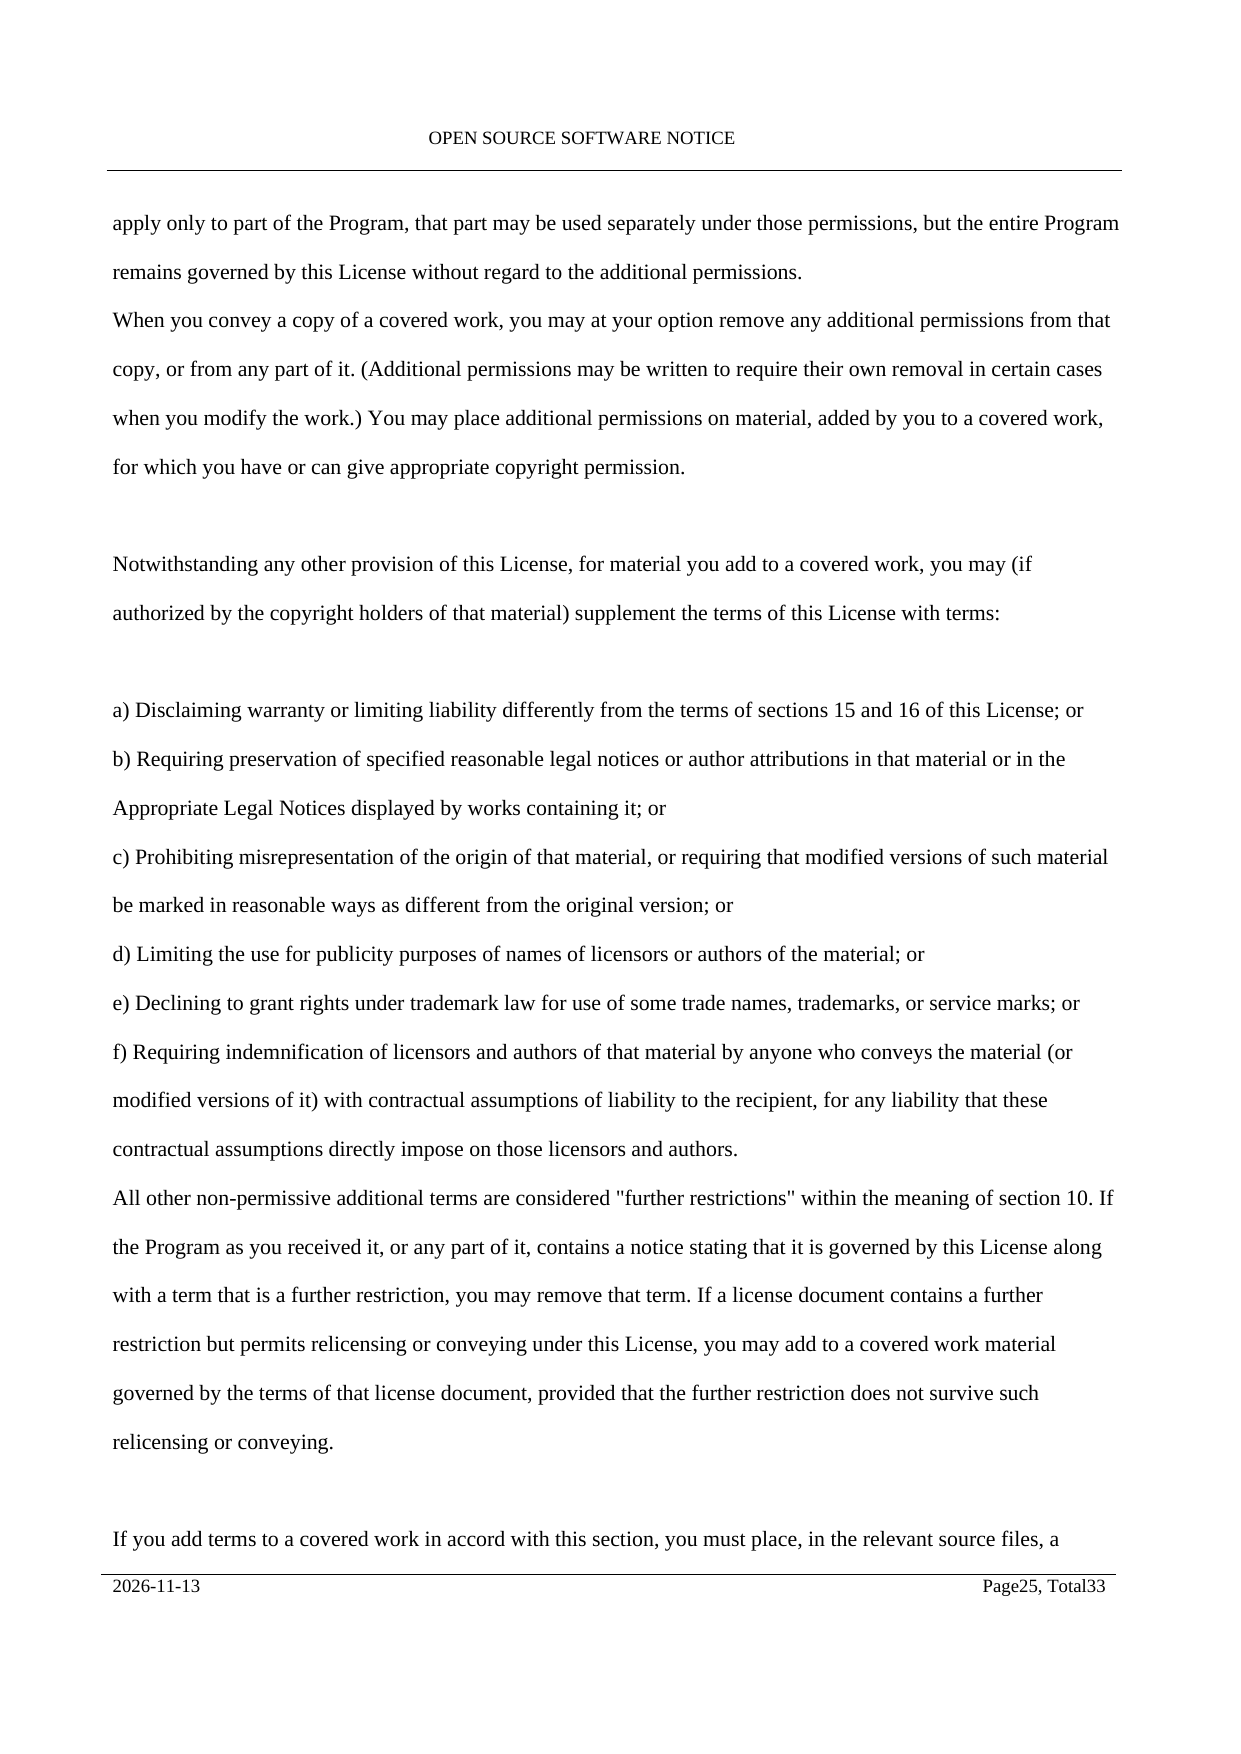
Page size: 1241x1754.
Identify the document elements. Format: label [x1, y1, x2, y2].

text [112, 206, 1128, 1555]
